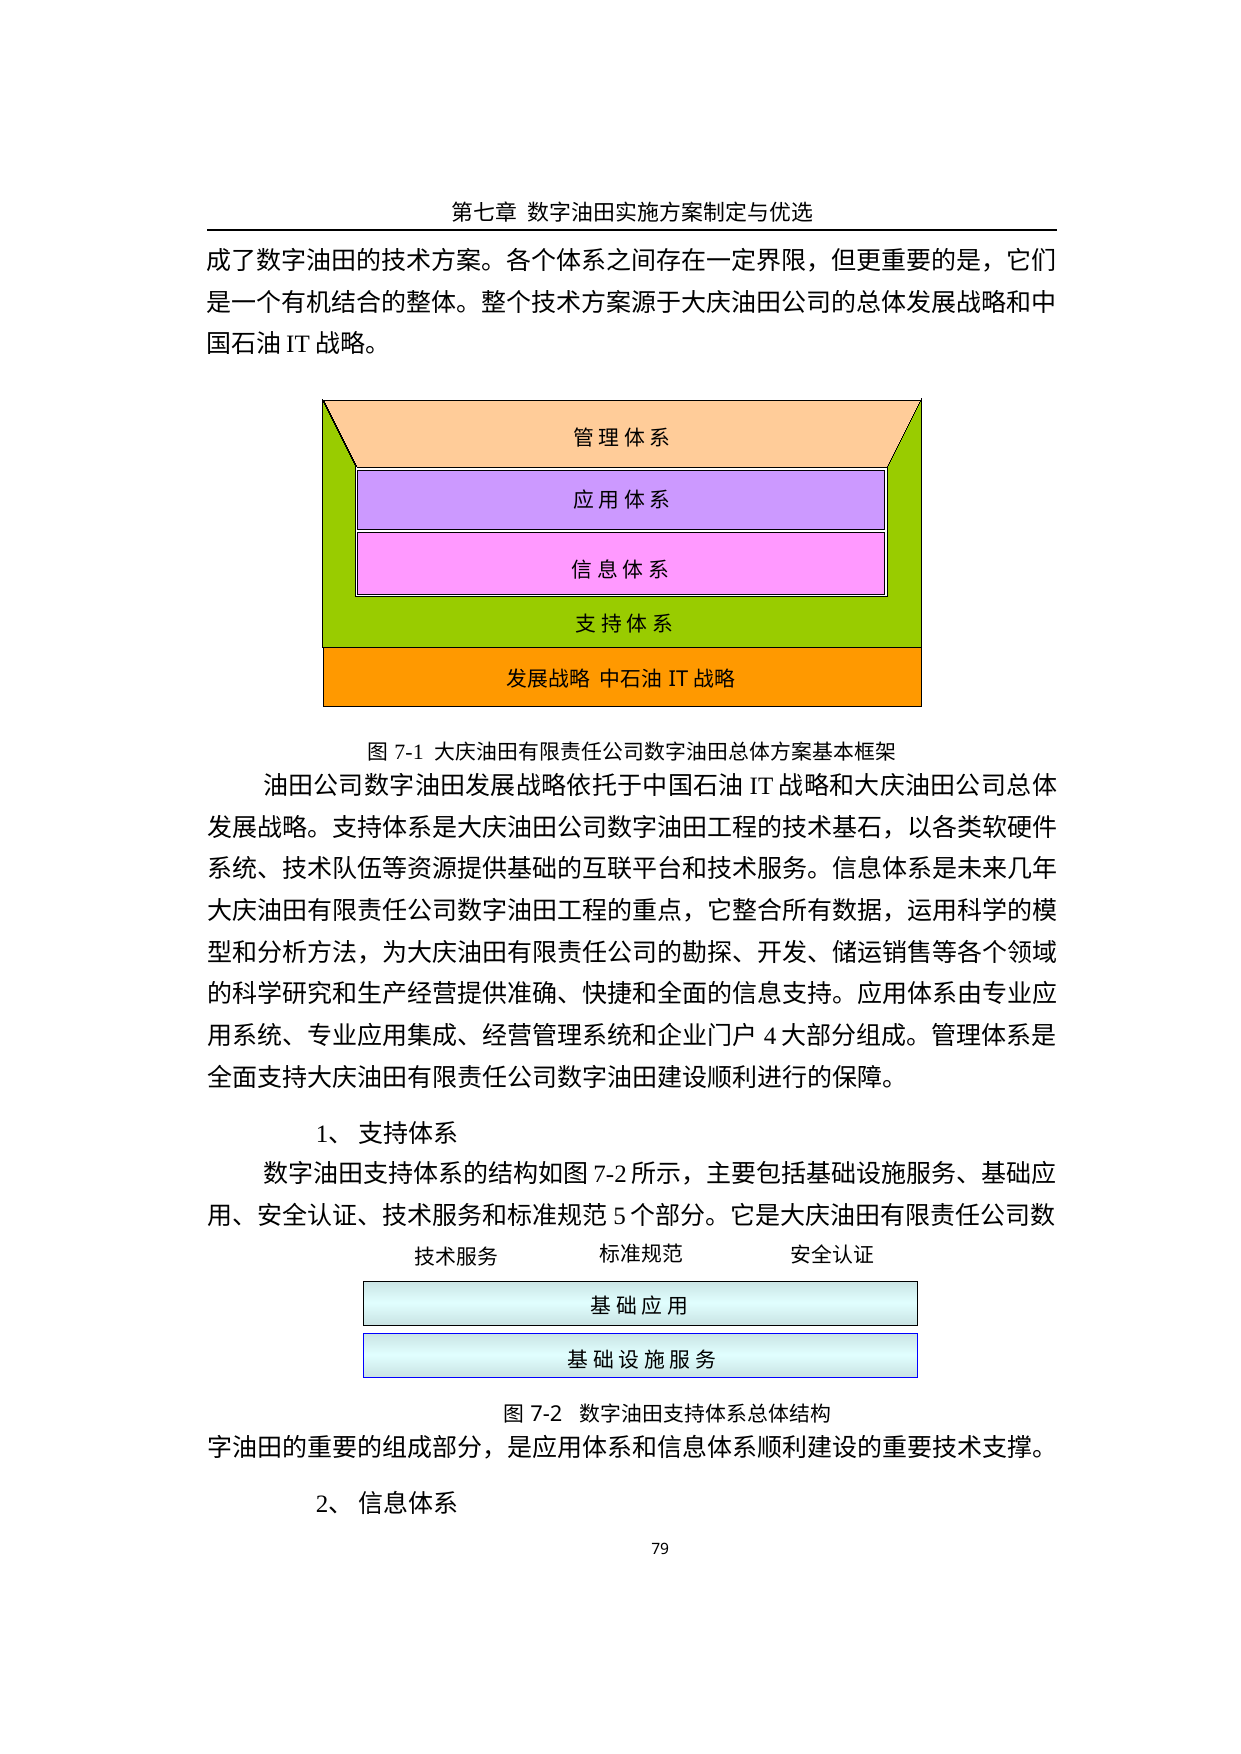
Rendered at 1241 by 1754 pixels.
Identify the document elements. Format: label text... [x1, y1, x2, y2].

text 油田公司数字油田发展战略依托于中国石油IT战略和大庆油田公司总体发展战略。支持体系是大庆油田公司数字油田工程的技术基石，以各类软硬件系统、技术队伍等资源提供基础的互联平台和技术服务。信息体系是未来几年大庆油田有限责任公司数字油田工程的重点，它整合所有数据，运用科学的模型和分析方法，为大庆油田有限责任公司的勘探、开发、储运销售等各个领域的科学研究和生产经营提供准确、快捷和全面的信息支持。应用体系由专业应用系统、专业应用集成、经营管理系统和企业门户4大部分组成。管理体系是全面支持大庆油田有限责任公司数字油田建设顺利进行的保障。 [207, 361, 1057, 1094]
subtitle 支持体系 [259, 1113, 1057, 1149]
subtitle 信息体系 [259, 1484, 1057, 1520]
text 数字油田支持体系的结构如图7-2所示，主要包括基础设施服务、基础应用、安全认证、技术服务和标准规范5个部分。它是大庆油田有限责任公司数字油田的重要的组成部分，是应用体系和信息体系顺利建设的重要技术支撑。 [207, 1149, 1057, 1465]
text 在大庆油田有限责任公司数字油田的基本框架中，上面4个层次的体系组成了数字油田的技术方案。各个体系之间存在一定界限，但更重要的是，它们是一个有机结合的整体。整个技术方案源于大庆油田公司的总体发展战略和中国石油IT战略。 [206, 236, 1057, 361]
